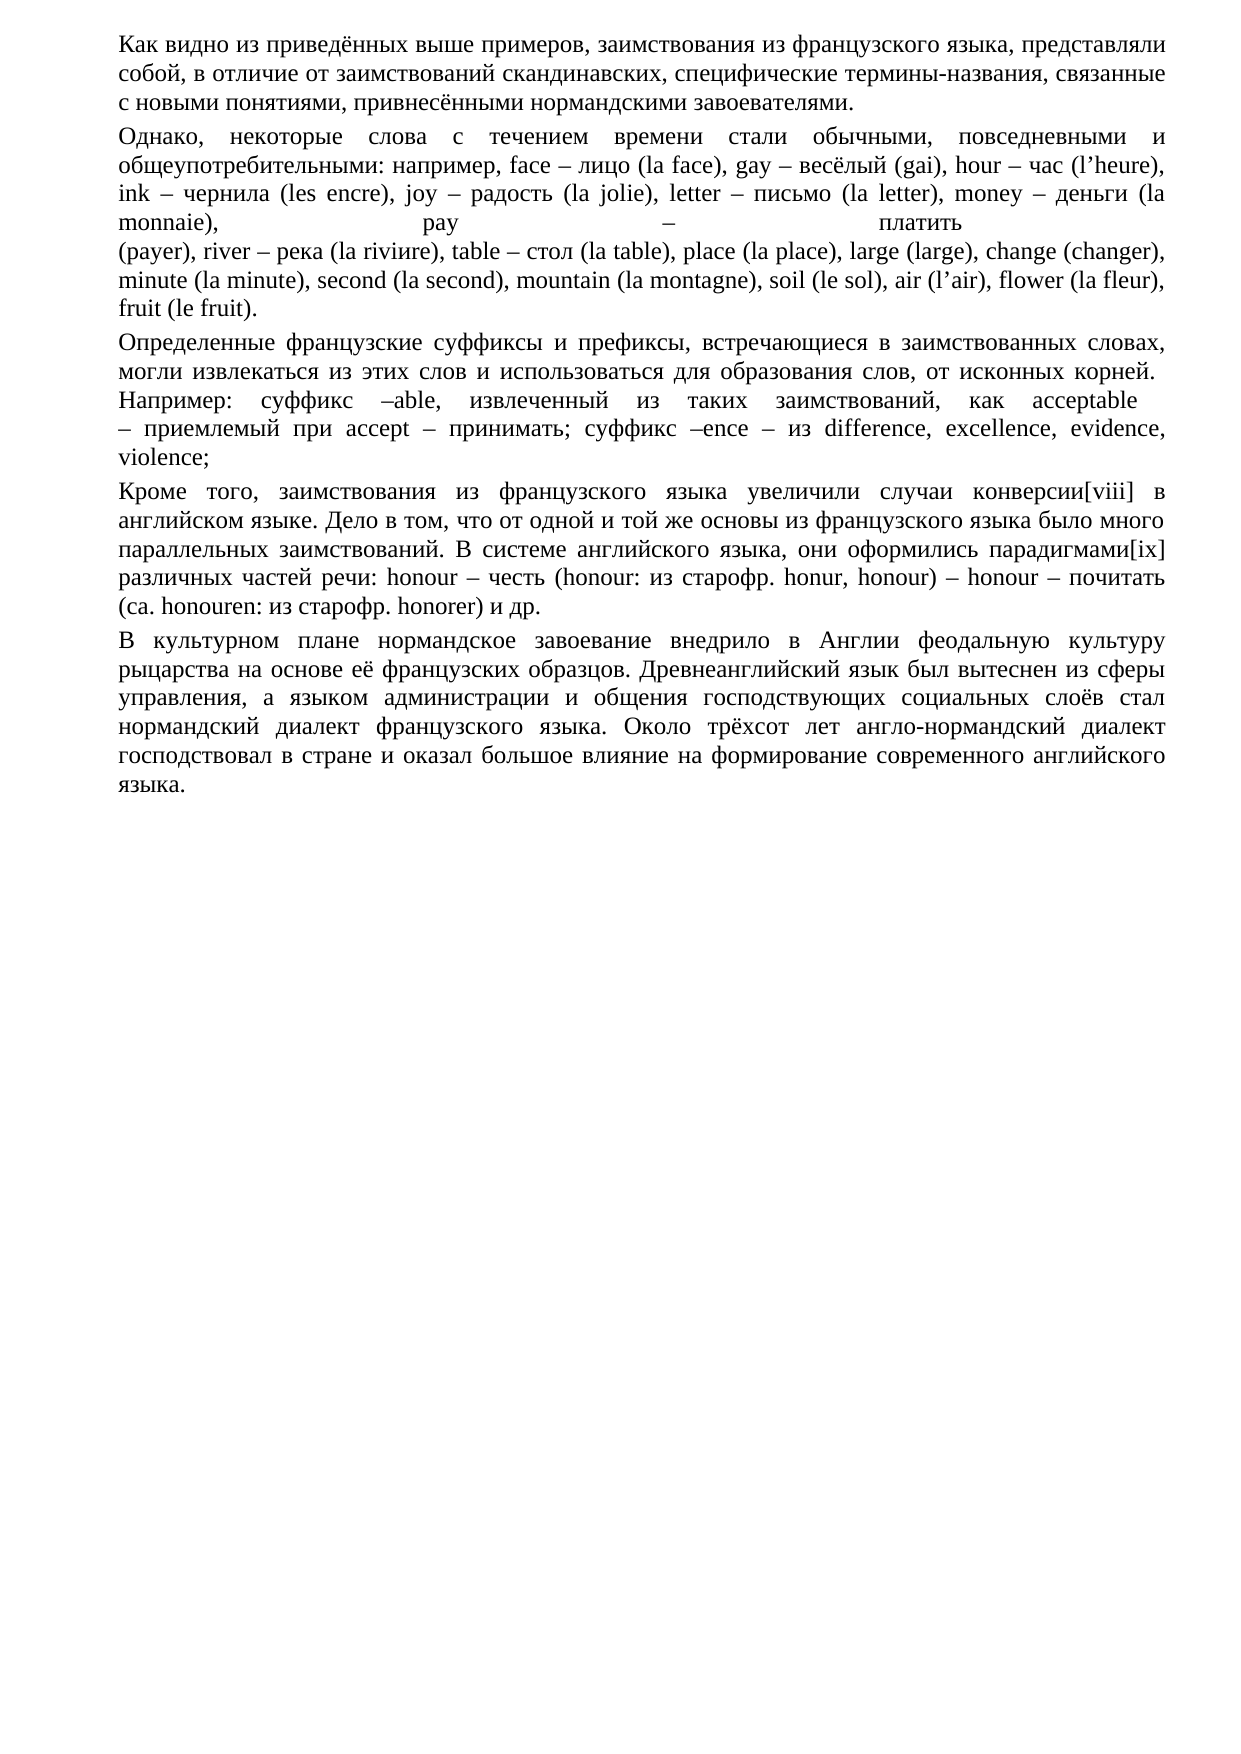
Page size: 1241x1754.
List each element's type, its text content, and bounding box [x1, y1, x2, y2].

text Однако, некоторые слова с течением времени стали обычными, повседневными и общеупотребительными: например, face – лицо (la face), gay – весёлый (gai), hour – час (l’heure), ink – чернила (les encre), joy – радость (la jolie), letter – письмо (la letter), money – деньги (la monnaie), pay – платить (payer), river – река (la riviиre), table – стол (la table), place (la place), large (large), change (changer), minute (la minute), second (la second), mountain (la montagne), soil (le sol), air (l’air), flower (la fleur), fruit (le fruit). [118, 121, 1167, 322]
text Как видно из приведённых выше примеров, заимствования из французского языка, представляли собой, в отличие от заимствований скандинавских, специфические термины-названия, связанные с новыми понятиями, привнесёнными нормандскими завоевателями. [118, 29, 1167, 116]
text Кроме того, заимствования из французского языка увеличили случаи конверсии[viii] в английском языке. Дело в том, что от одной и той же основы из французского языка было много параллельных заимствований. В системе английского языка, они оформились парадигмами[ix] различных частей речи: honour – честь (honour: из старофр. honur, honour) – honour – почитать (са. honouren: из старофр. honorer) и др. [118, 476, 1167, 620]
text Определенные французские суффиксы и префиксы, встречающиеся в заимствованных словах, могли извлекаться из этих слов и использоваться для образования слов, от исконных корней. Например: суффикс –able, извлеченный из таких заимствований, как acceptable – приемлемый при accept – принимать; суффикс –ence – из difference, excellence, evidence, violence; [118, 327, 1167, 471]
text В культурном плане нормандское завоевание внедрило в Англии феодальную культуру рыцарства на основе её французских образцов. Древнеанглийский язык был вытеснен из сферы управления, а языком администрации и общения господствующих социальных слоёв стал нормандский диалект французского языка. Около трёхсот лет англо-нормандский диалект господствовал в стране и оказал большое влияние на формирование современного английского языка. [118, 625, 1167, 797]
